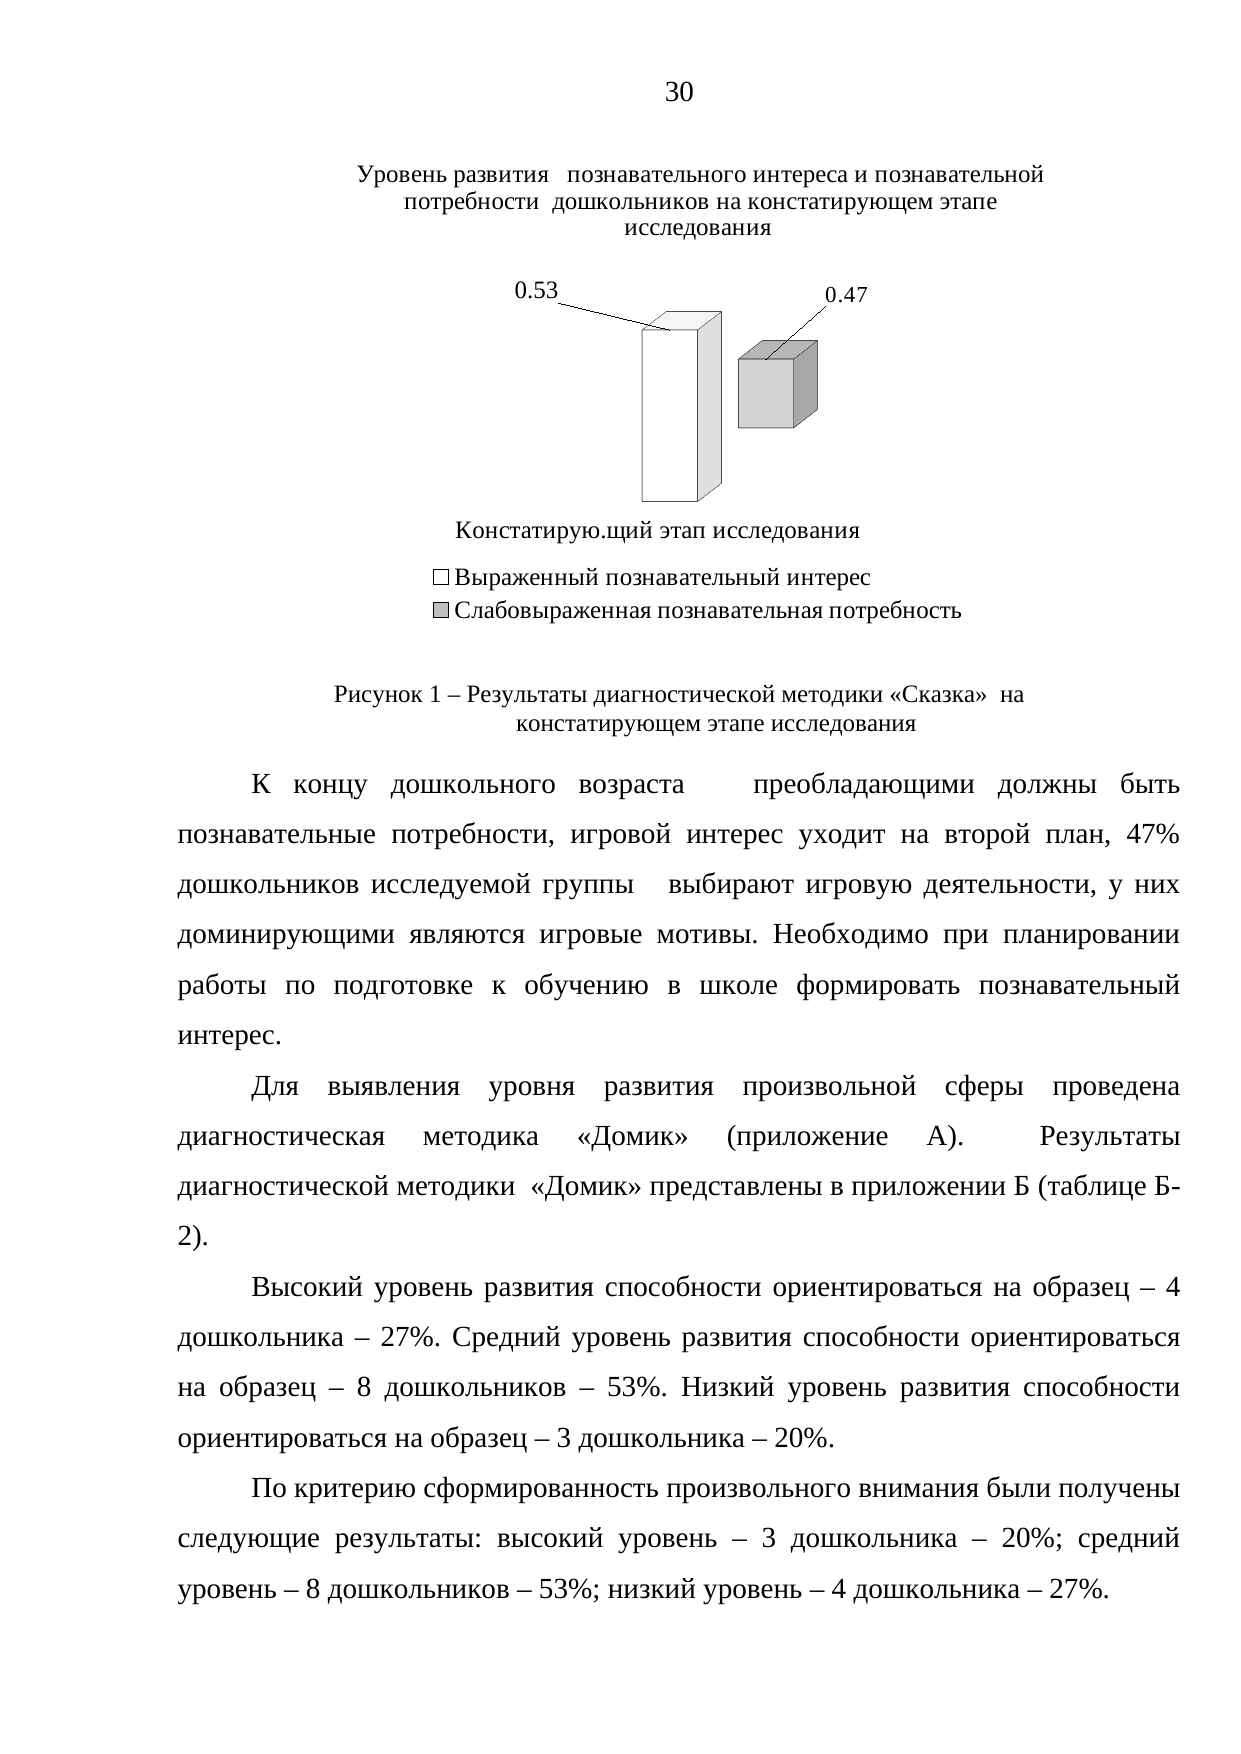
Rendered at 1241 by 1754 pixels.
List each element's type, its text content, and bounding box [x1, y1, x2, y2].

text Высокий уровень развития способности ориентироваться на образец – 4 дошкольника – 27%. Средний уровень развития способности ориентироваться на образец – 8 дошкольников – 53%. Низкий уровень развития способности ориентироваться на образец – 3 дошкольника – 20%. [177, 1269, 1181, 1453]
text Рисунок 1 – Результаты диагностической методики «Сказка» на [177, 679, 1181, 708]
text констатирующем этапе исследования [177, 708, 1181, 737]
text По критерию сформированность произвольного внимания были получены следующие результаты: высокий уровень – 3 дошкольника – 20%; средний уровень – 8 дошкольников – 53%; низкий уровень – 4 дошкольника – 27%. [177, 1470, 1181, 1604]
text Для выявления уровня развития произвольной сферы проведена диагностическая методика «Домик» (приложение А). Результаты диагностической методики «Домик» представлены в приложении Б (таблице Б-2). [177, 1068, 1181, 1252]
text К концу дошкольного возраста преобладающими должны быть познавательные потребности, игровой интерес уходит на второй план, 47% дошкольников исследуемой группы выбирают игровую деятельности, у них доминирующими являются игровые мотивы. Необходимо при планировании работы по подготовке к обучению в школе формировать познавательный интерес. [177, 766, 1181, 1051]
